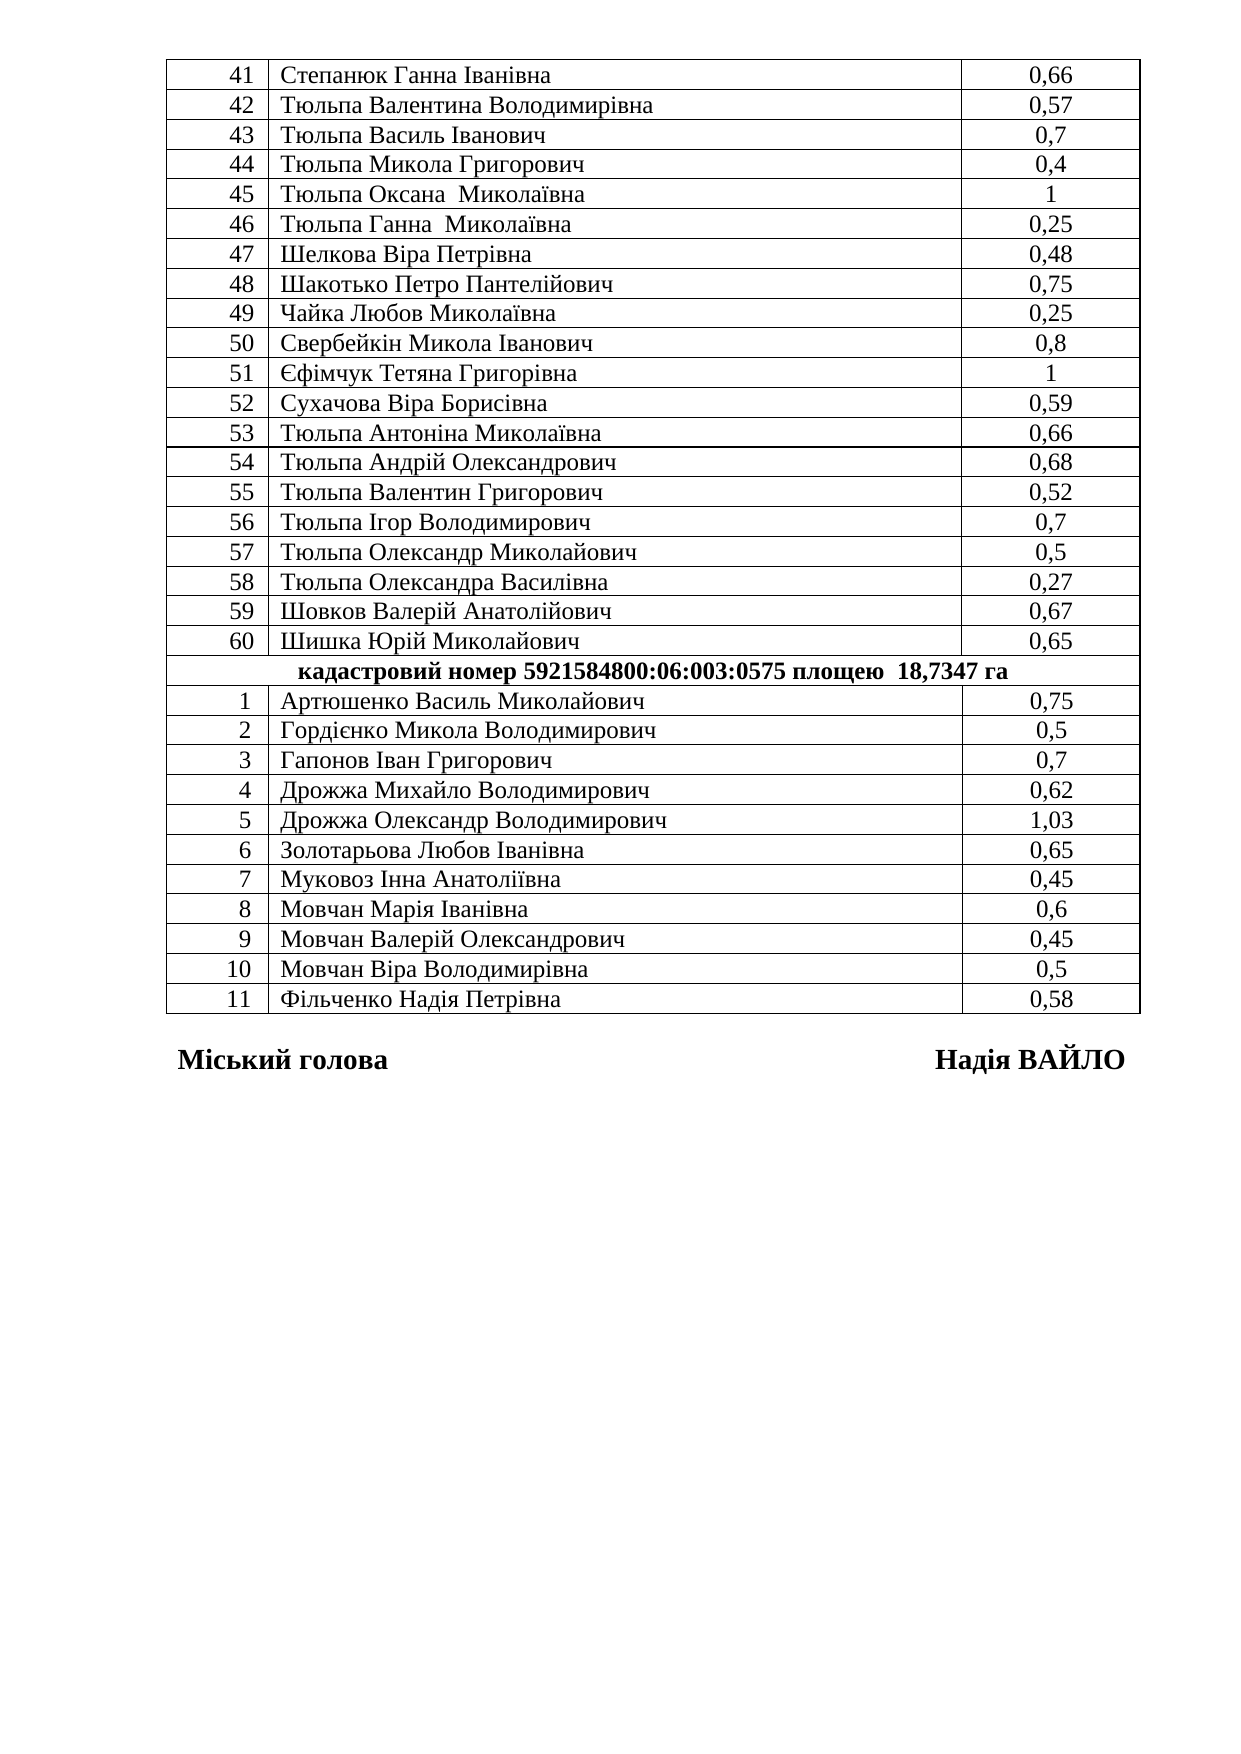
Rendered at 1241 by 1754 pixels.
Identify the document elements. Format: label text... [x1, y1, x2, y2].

table_cell 0,7 [962, 120, 1139, 148]
table_cell 0,57 [962, 90, 1139, 119]
table_cell [167, 567, 268, 595]
table_cell 0,58 [963, 984, 1139, 1012]
table_cell Тюльпа Микола Григорович [269, 150, 961, 178]
table_cell 0,62 [963, 775, 1139, 804]
table_cell [167, 60, 268, 89]
table_cell Шакотько Петро Пантелійович [269, 269, 961, 297]
text Міський голова Надія ВАЙЛО [177, 1042, 1181, 1076]
table_cell [167, 805, 268, 834]
table_cell Чайка Любов Миколаївна [269, 299, 961, 327]
table_cell Дрожжа Олександр Володимирович [269, 805, 962, 834]
table_cell [167, 209, 268, 238]
table_cell 0,75 [963, 686, 1139, 714]
table_cell Тюльпа Антоніна Миколаївна [269, 418, 961, 446]
table_cell Тюльпа Олександра Василівна [269, 567, 961, 595]
table_cell [167, 894, 268, 923]
table_cell 0,25 [962, 209, 1139, 238]
table_cell Тюльпа Оксана Миколаївна [269, 179, 961, 208]
table_cell 1 [962, 358, 1139, 387]
table_cell [167, 239, 268, 268]
table_cell Степанюк Ганна Іванівна [269, 60, 961, 89]
table_cell Сухачова Віра Борисівна [269, 388, 961, 417]
table_cell кадастровий номер 5921584800:06:003:0575 площею 18,7347 га [167, 656, 1139, 685]
table_cell Гапонов Іван Григорович [269, 745, 962, 774]
table_cell 0,59 [962, 388, 1139, 417]
table_cell Тюльпа Валентина Володимирівна [269, 90, 961, 119]
table_cell [167, 745, 268, 774]
table_cell Муковоз Інна Анатоліївна [269, 865, 962, 893]
table_cell [167, 328, 268, 357]
table_cell 0,68 [962, 448, 1139, 476]
table_cell 0,75 [962, 269, 1139, 297]
table_cell [167, 120, 268, 148]
table_cell Єфімчук Тетяна Григорівна [269, 358, 961, 387]
table_cell Тюльпа Олександр Миколайович [269, 537, 961, 566]
table_cell Мовчан Марія Іванівна [269, 894, 962, 923]
table_cell Золотарьова Любов Іванівна [269, 835, 962, 863]
table_cell [167, 388, 268, 417]
table_cell Тюльпа Андрій Олександрович [269, 448, 961, 476]
table_cell Шовков Валерій Анатолійович [269, 596, 961, 625]
table_cell Дрожжа Михайло Володимирович [269, 775, 962, 804]
table_cell [167, 775, 268, 804]
table_cell 0,5 [962, 537, 1139, 566]
table_cell 0,52 [962, 477, 1139, 506]
table_cell [167, 179, 268, 208]
table_cell 0,7 [963, 745, 1139, 774]
table_cell [167, 90, 268, 119]
table_cell Шишка Юрій Миколайович [269, 626, 961, 655]
table_cell 0,67 [962, 596, 1139, 625]
table_cell [167, 716, 268, 744]
table_cell 0,65 [963, 835, 1139, 863]
table_cell Фільченко Надія Петрівна [269, 984, 962, 1012]
table_cell 0,65 [962, 626, 1139, 655]
table_cell [167, 418, 268, 446]
table_cell Тюльпа Ганна Миколаївна [269, 209, 961, 238]
table_cell 0,8 [962, 328, 1139, 357]
table_cell [167, 686, 268, 714]
table_cell [167, 954, 268, 983]
table_cell [167, 299, 268, 327]
table_cell 0,48 [962, 239, 1139, 268]
table_cell Шелкова Віра Петрівна [269, 239, 961, 268]
table_cell [167, 835, 268, 863]
table_cell Тюльпа Василь Іванович [269, 120, 961, 148]
table_cell Гордієнко Микола Володимирович [269, 716, 962, 744]
table_cell 1,03 [963, 805, 1139, 834]
table_cell 0,4 [962, 150, 1139, 178]
table_cell 0,25 [962, 299, 1139, 327]
table_cell [167, 865, 268, 893]
table_cell [167, 984, 268, 1012]
table_cell [167, 269, 268, 297]
table_cell [167, 626, 268, 655]
table_cell 0,5 [963, 716, 1139, 744]
table_cell 0,66 [962, 418, 1139, 446]
table_cell [167, 358, 268, 387]
table_cell 0,5 [963, 954, 1139, 983]
table_cell Мовчан Віра Володимирівна [269, 954, 962, 983]
table_cell [167, 448, 268, 476]
table_cell 0,45 [963, 924, 1139, 953]
table_cell [167, 150, 268, 178]
table_cell Артюшенко Василь Миколайович [269, 686, 962, 714]
table_cell 1 [962, 179, 1139, 208]
table_cell 0,6 [963, 894, 1139, 923]
table_cell [167, 507, 268, 536]
table_cell Свербейкін Микола Іванович [269, 328, 961, 357]
table_cell [167, 537, 268, 566]
table_cell [167, 477, 268, 506]
table_cell 0,27 [962, 567, 1139, 595]
table_cell 0,66 [962, 60, 1139, 89]
table_cell [167, 596, 268, 625]
table_cell 0,45 [963, 865, 1139, 893]
table_cell [167, 924, 268, 953]
table_cell Тюльпа Ігор Володимирович [269, 507, 961, 536]
table_cell Мовчан Валерій Олександрович [269, 924, 962, 953]
table_cell Тюльпа Валентин Григорович [269, 477, 961, 506]
table_cell 0,7 [962, 507, 1139, 536]
